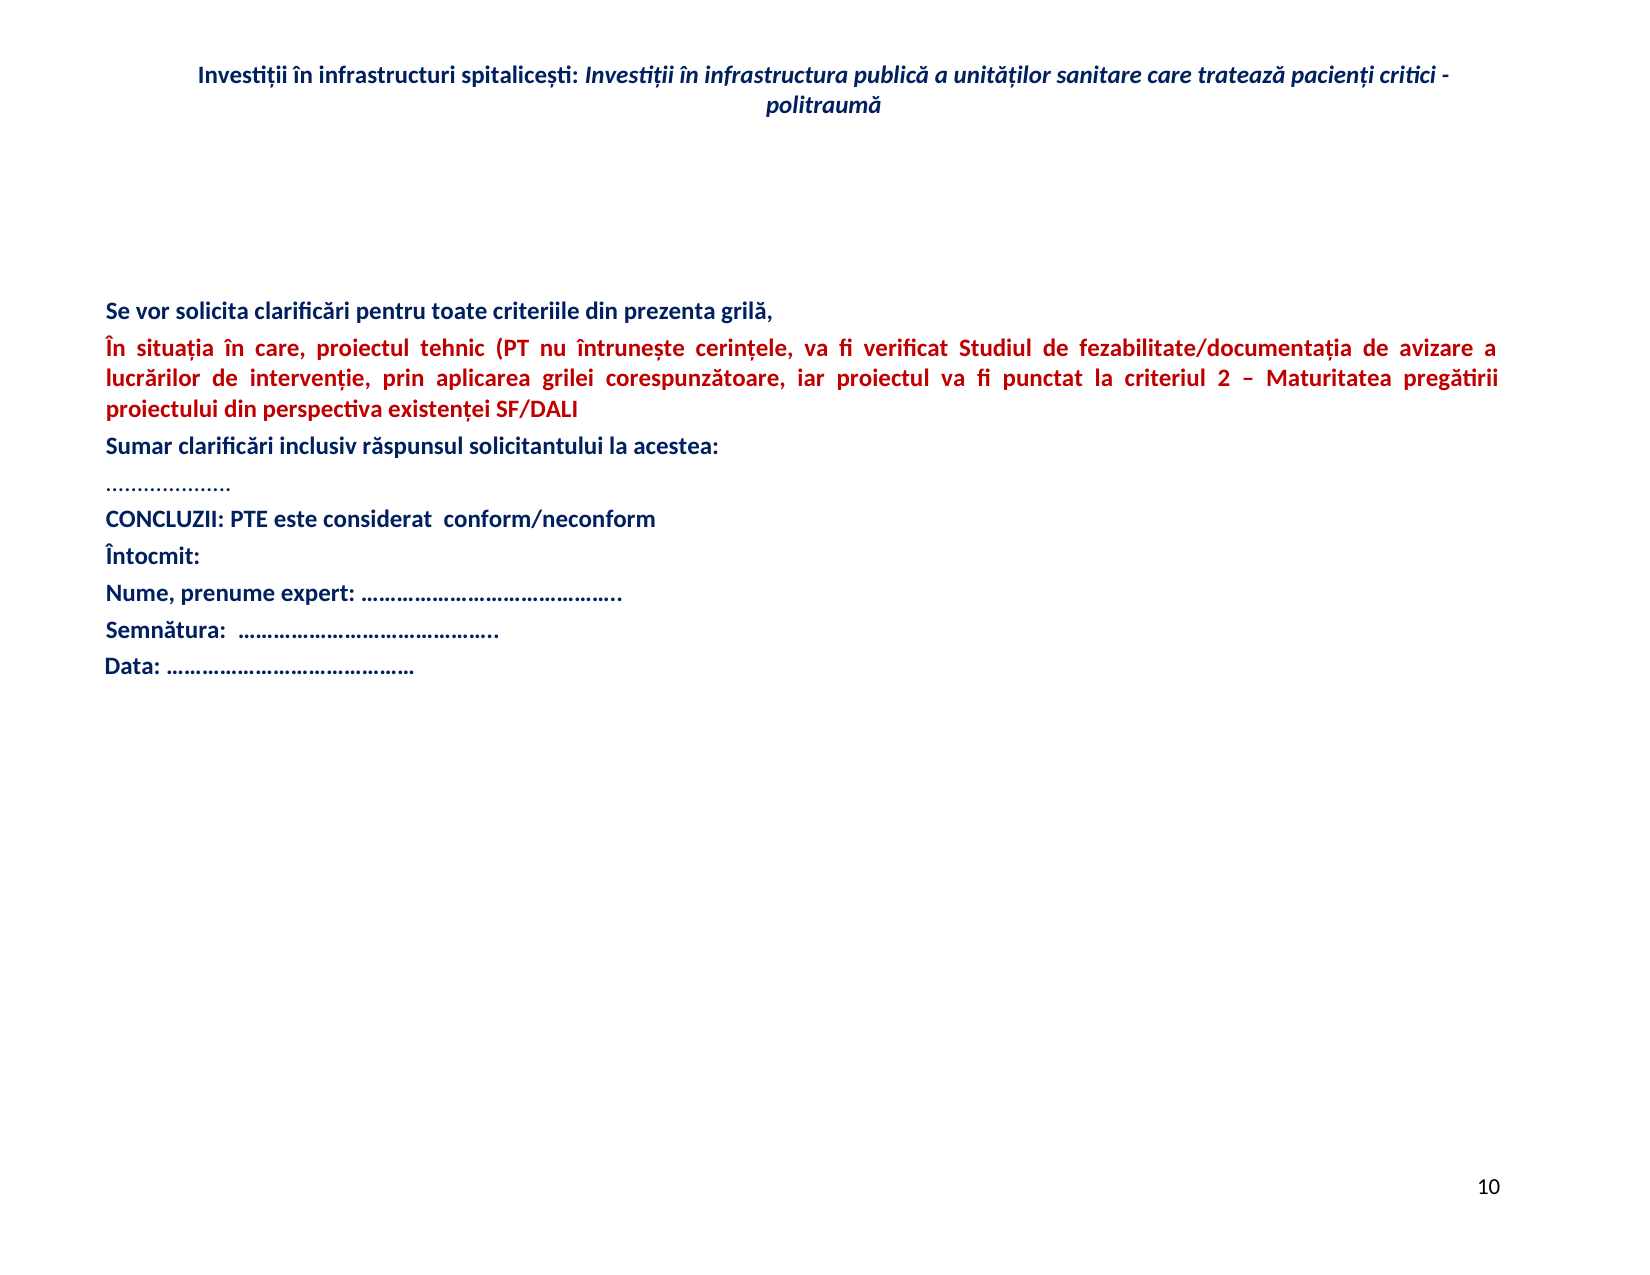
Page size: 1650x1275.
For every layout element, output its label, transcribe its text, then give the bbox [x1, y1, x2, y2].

text CONCLUZII: PTE este considerat conform/neconform [106, 503, 1500, 534]
text Sumar clarificări inclusiv răspunsul solicitantului la acestea: [106, 430, 1500, 460]
text Semnătura: …………………………………….. [106, 614, 1500, 644]
text Nume, prenume expert: …………………………………….. [106, 577, 1500, 607]
text .................... [106, 467, 1500, 497]
text Se vor solicita clarificări pentru toate criteriile din prezenta grilă, [106, 295, 1500, 326]
text Întocmit: [106, 540, 1500, 571]
text Data: …………………………………… [93, 651, 1500, 681]
text În situația în care, proiectul tehnic (PT nu întrunește cerințele, va fi verificat Studiul de fezabilitate/documentația de avizare a lucrărilor de intervenție, prin aplicarea grilei corespunzătoare, iar proiectul va fi punctat la criteriul 2 – Maturitatea pregătirii proiectului din perspectiva existenței SF/DALI [106, 332, 1500, 424]
